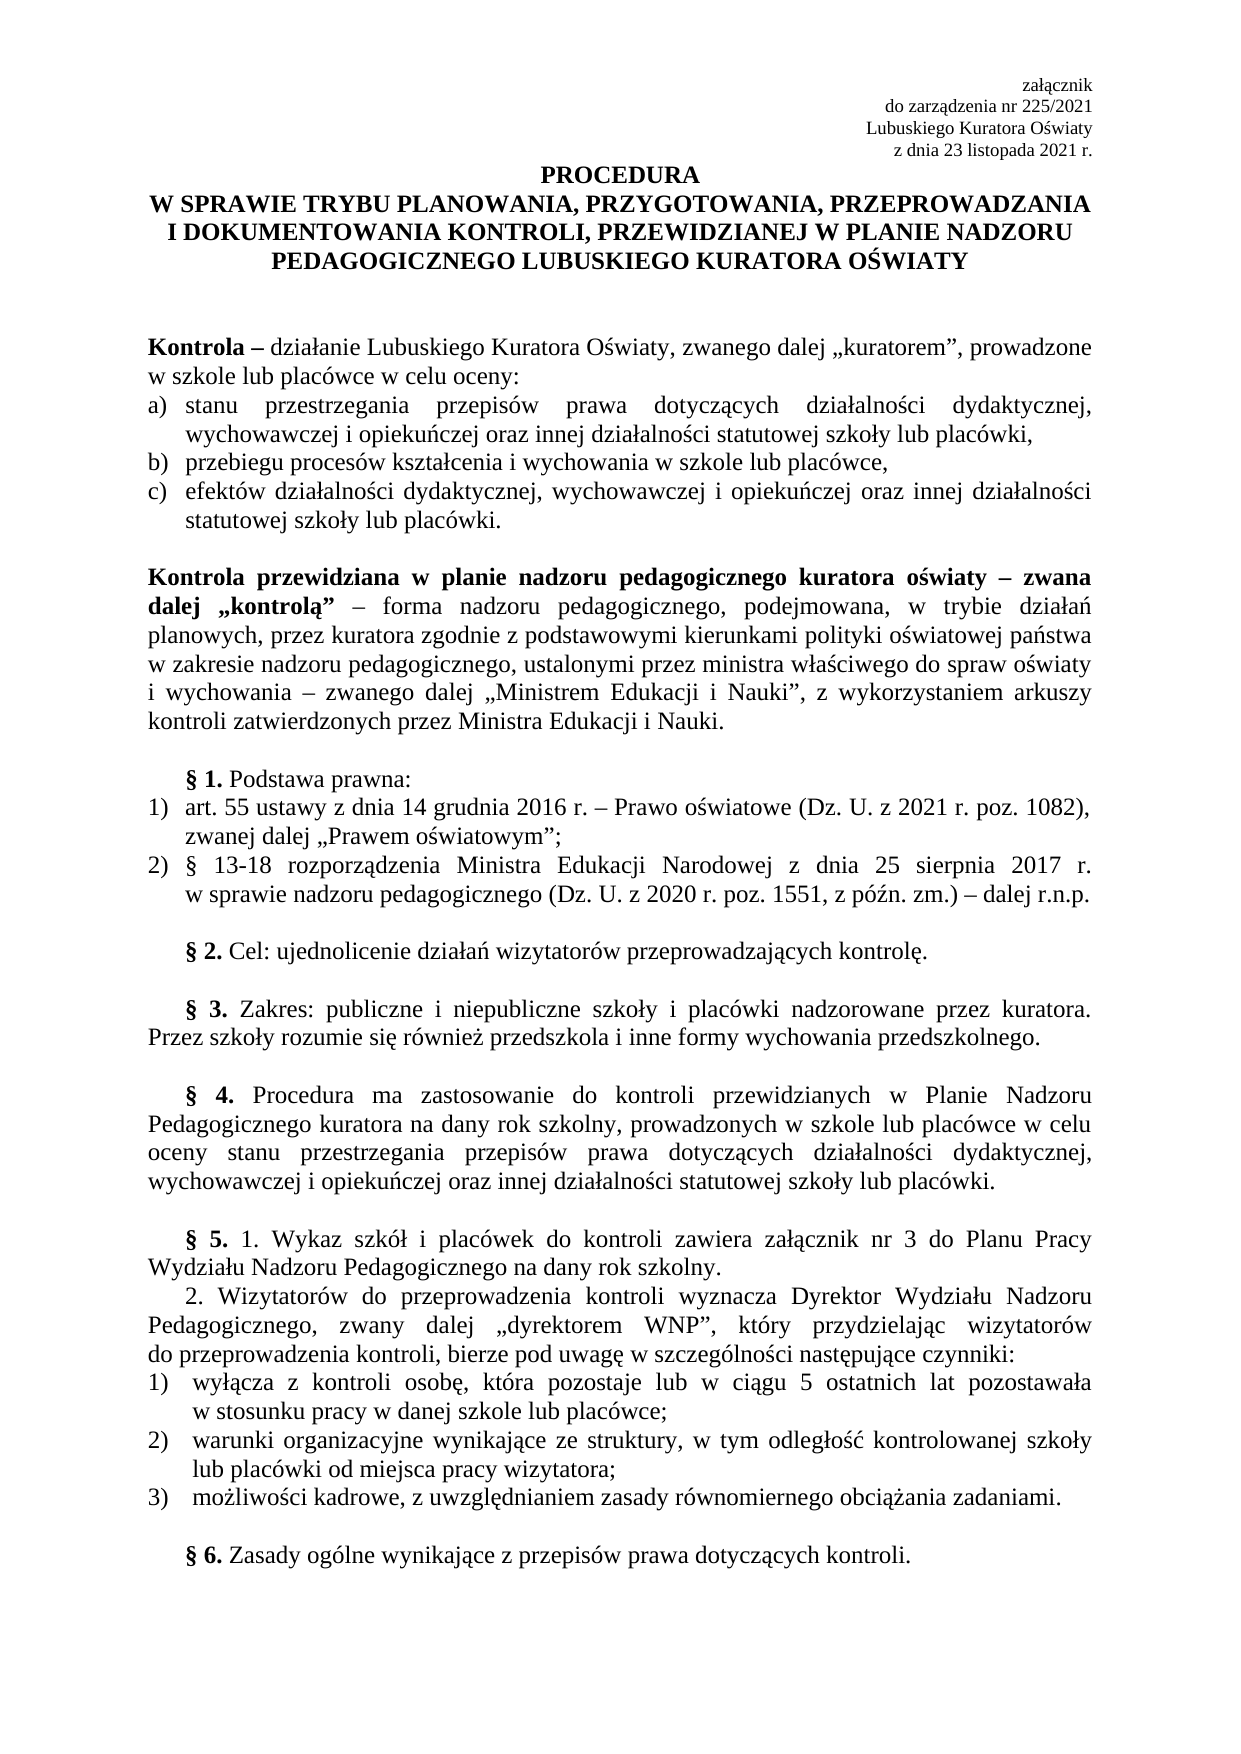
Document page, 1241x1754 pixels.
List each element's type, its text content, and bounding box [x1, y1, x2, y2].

text I DOKUMENTOWANIA KONTROLI, PRZEWIDZIANEJ W PLANIE NADZORU PEDAGOGICZNEGO LUBUSKIEGO KURATORA OŚWIATY [148, 217, 1093, 275]
text § 4. Procedura ma zastosowanie do kontroli przewidzianych w Planie Nadzoru Pedagogicznego kuratora na dany rok szkolny, prowadzonych w szkole lub placówce w celu oceny stanu przestrzegania przepisów prawa dotyczących działalności dydaktycznej, wychowawczej i opiekuńczej oraz innej działalności statutowej szkoły lub placówki. [148, 1080, 1093, 1195]
text § 6. Zasady ogólne wynikające z przepisów prawa dotyczących kontroli. [148, 1540, 1093, 1569]
text Kontrola – działanie Lubuskiego Kuratora Oświaty, zwanego dalej „kuratorem”, prowadzone w szkole lub placówce w celu oceny: [148, 332, 1093, 390]
list stanu przestrzegania przepisów prawa dotyczących działalności dydaktycznej, wychowawczej i opiekuńczej oraz innej działalności statutowej szkoły lub placówki, [148, 390, 1093, 447]
list przebiegu procesów kształcenia i wychowania w szkole lub placówce, [148, 447, 1093, 476]
text 2. Wizytatorów do przeprowadzenia kontroli wyznacza Dyrektor Wydziału Nadzoru Pedagogicznego, zwany dalej „dyrektorem WNP”, który przydzielając wizytatorów do przeprowadzenia kontroli, bierze pod uwagę w szczególności następujące czynniki: [148, 1281, 1093, 1367]
list wyłącza z kontroli osobę, która pozostaje lub w ciągu 5 ostatnich lat pozostawała w stosunku pracy w danej szkole lub placówce; [148, 1367, 1093, 1425]
text § 1. Podstawa prawna: [148, 764, 1093, 792]
text § 3. Zakres: publiczne i niepubliczne szkoły i placówki nadzorowane przez kuratora. Przez szkoły rozumie się również przedszkola i inne formy wychowania przedszkolnego. [148, 994, 1093, 1051]
text § 2. Cel: ujednolicenie działań wizytatorów przeprowadzających kontrolę. [148, 936, 1093, 965]
list warunki organizacyjne wynikające ze struktury, w tym odległość kontrolowanej szkoły lub placówki od miejsca pracy wizytatora; [148, 1425, 1093, 1482]
list efektów działalności dydaktycznej, wychowawczej i opiekuńczej oraz innej działalności statutowej szkoły lub placówki. [148, 476, 1093, 534]
list § 13-18 rozporządzenia Ministra Edukacji Narodowej z dnia 25 sierpnia 2017 r. w sprawie nadzoru pedagogicznego (Dz. U. z 2020 r. poz. 1551, z późn. zm.) – dalej r.n.p. [148, 850, 1093, 907]
text PROCEDURA [148, 160, 1093, 189]
text W SPRAWIE TRYBU PLANOWANIA, PRZYGOTOWANIA, PRZEPROWADZANIA [148, 189, 1093, 217]
text § 5. 1. Wykaz szkół i placówek do kontroli zawiera załącznik nr 3 do Planu Pracy Wydziału Nadzoru Pedagogicznego na dany rok szkolny. [148, 1224, 1093, 1281]
list art. 55 ustawy z dnia 14 grudnia 2016 r. – Prawo oświatowe (Dz. U. z 2021 r. poz. 1082), zwanej dalej „Prawem oświatowym”; [148, 792, 1093, 850]
list możliwości kadrowe, z uwzględnianiem zasady równomiernego obciążania zadaniami. [148, 1482, 1093, 1511]
text Kontrola przewidziana w planie nadzoru pedagogicznego kuratora oświaty – zwana dalej „kontrolą” – forma nadzoru pedagogicznego, podejmowana, w trybie działań planowych, przez kuratora zgodnie z podstawowymi kierunkami polityki oświatowej państwa w zakresie nadzoru pedagogicznego, ustalonymi przez ministra właściwego do spraw oświaty i wychowania – zwanego dalej „Ministrem Edukacji i Nauki”, z wykorzystaniem arkuszy kontroli zatwierdzonych przez Ministra Edukacji i Nauki. [148, 562, 1093, 735]
